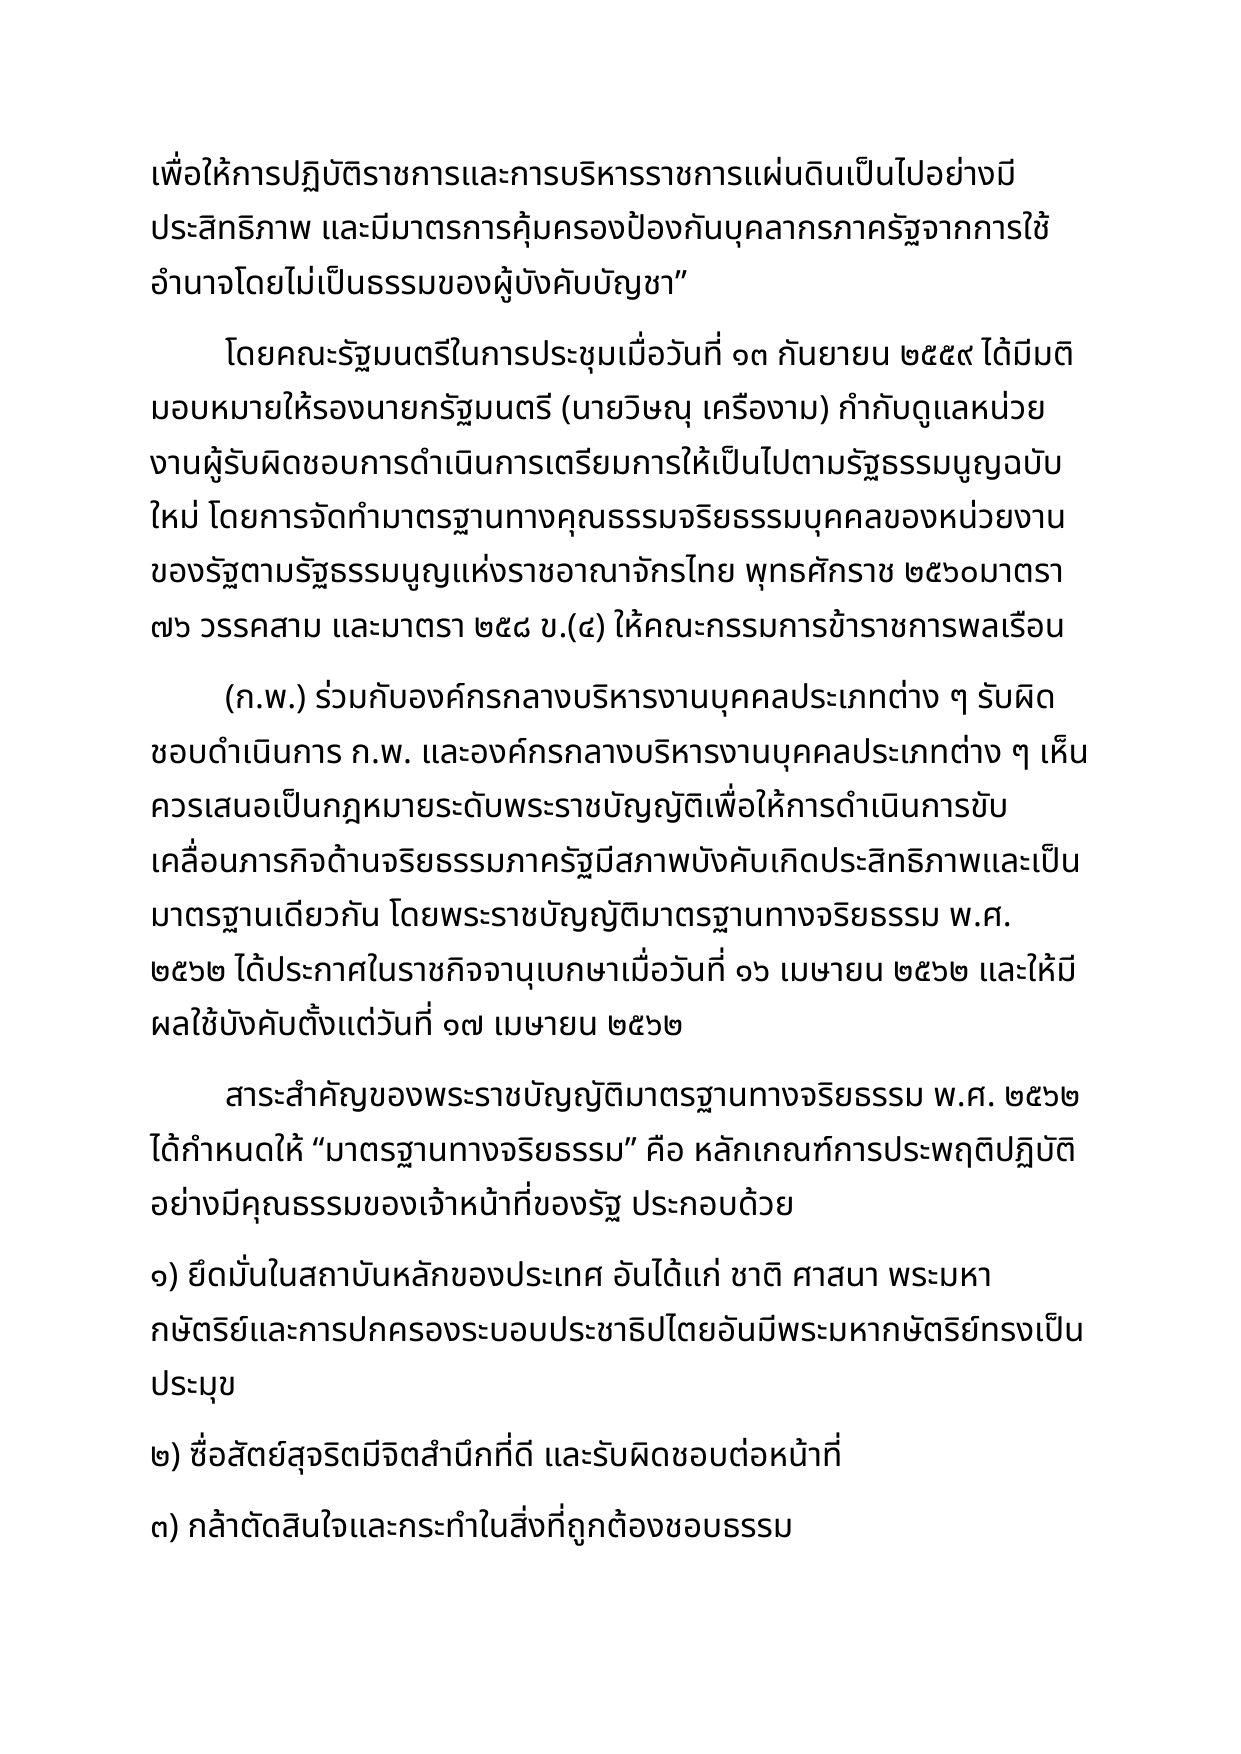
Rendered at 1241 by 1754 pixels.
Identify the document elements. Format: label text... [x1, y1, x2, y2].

text ๑) ยึดมั่นในสถาบันหลักของประเทศ อันได้แก่ ชาติ ศาสนา พระมหากษัตริย์และการปกครองระบอบประชาธิปไตยอันมีพระมหากษัตริย์ทรงเป็นประมุข [150, 1251, 1090, 1410]
text (ก.พ.) ร่วมกับองค์กรกลางบริหารงานบุคคลประเภทต่าง ๆ รับผิดชอบดําเนินการ ก.พ. และองค์กรกลางบริหารงานบุคคลประเภทต่าง ๆ เห็นควรเสนอเป็นกฎหมายระดับพระราชบัญญัติเพื่อให้การดําเนินการขับเคลื่อนภารกิจด้านจริยธรรมภาครัฐมีสภาพบังคับเกิดประสิทธิภาพและเป็นมาตรฐานเดียวกัน โดยพระราชบัญญัติมาตรฐานทางจริยธรรม พ.ศ. ๒๕๖๒ ได้ประกาศในราชกิจจานุเบกษาเมื่อวันที่ ๑๖ เมษายน ๒๕๖๒ และให้มีผลใช้บังคับตั้งแต่วันที่ ๑๗ เมษายน ๒๕๖๒ [150, 673, 1090, 1050]
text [150, 150, 1090, 309]
text โดยคณะรัฐมนตรีในการประชุมเมื่อวันที่ ๑๓ กันยายน ๒๕๕๙ ได้มีมติมอบหมายให้รองนายกรัฐมนตรี (นายวิษณุ เครืองาม) กํากับดูแลหน่วยงานผู้รับผิดชอบการดําเนินการเตรียมการให้เป็นไปตามรัฐธรรมนูญฉบับใหม่ โดยการจัดทํามาตรฐานทางคุณธรรมจริยธรรมบุคคลของหน่วยงานของรัฐตามรัฐธรรมนูญแห่งราชอาณาจักรไทย พุทธศักราช ๒๕๖๐มาตรา ๗๖ วรรคสาม และมาตรา ๒๕๘ ข.(๔) ให้คณะกรรมการข้าราชการพลเรือน [150, 330, 1090, 652]
text สาระสําคัญของพระราชบัญญัติมาตรฐานทางจริยธรรม พ.ศ. ๒๕๖๒ ได้กําหนดให้ “มาตรฐานทางจริยธรรม” คือ หลักเกณฑ์การประพฤติปฏิบัติอย่างมีคุณธรรมของเจ้าหน้าที่ของรัฐ ประกอบด้วย [150, 1071, 1090, 1230]
text ๓) กล้าตัดสินใจและกระทําในสิ่งที่ถูกต้องชอบธรรม [150, 1502, 1090, 1553]
text ๒) ซื่อสัตย์สุจริตมีจิตสํานึกที่ดี และรับผิดชอบต่อหน้าที่ [150, 1431, 1090, 1482]
